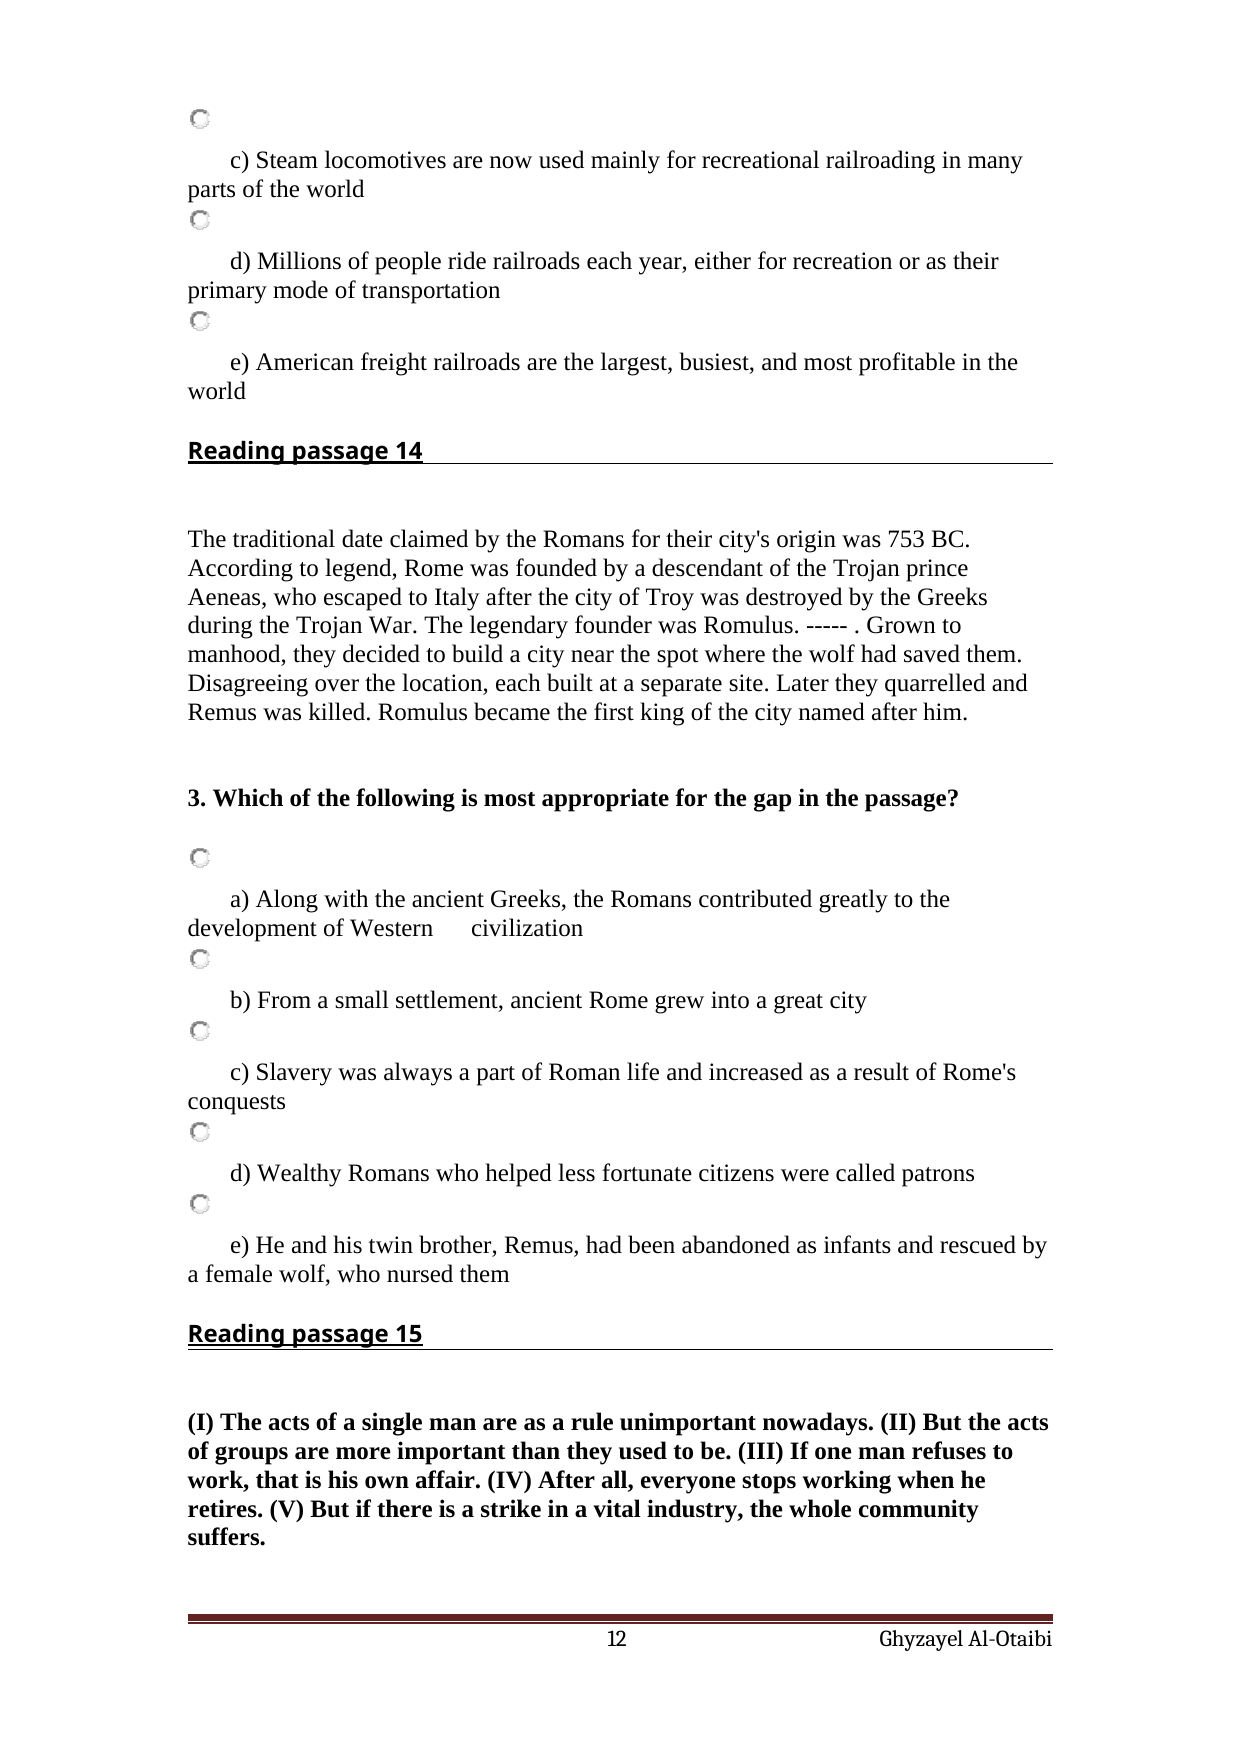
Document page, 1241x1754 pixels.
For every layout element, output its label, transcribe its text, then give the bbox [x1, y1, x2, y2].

text Reading passage 15 [187, 1317, 1053, 1349]
text (I) The acts of a single man are as a rule unimportant nowadays. (II) But the acts of groups are more important than they used to be. (III) If one man refuses to work, that is his own affair. (IV) After all, everyone stops working when he retires. (V) But if there is a strike in a vital industry, the whole community suffers. [187, 1379, 1053, 1579]
text Reading passage 14 [187, 434, 1053, 463]
text The traditional date claimed by the Romans for their city's origin was 753 BC. According to legend, Rome was founded by a descendant of the Trojan prince Aeneas, who escaped to Italy after the city of Troy was destroyed by the Greeks during the Trojan War. The legendary founder was Romulus. ----- . Grown to manhood, they decided to build a city near the spot where the wolf had saved them. Disagreeing over the location, each built at a separate site. Later they quarrelled and Remus was killed. Romulus became the first king of the city named after him. 3. Which of the following is most appropriate for the gap in the passage? a) Along with the ancient Greeks, the Romans contributed greatly to the development of Western civilization b) From a small settlement, ancient Rome grew into a great city c) Slavery was always a part of Roman life and increased as a result of Rome's conquests d) Wealthy Romans who helped less fortunate citizens were called patrons e) He and his twin brother, Remus, had been abandoned as infants and rescued by a female wolf, who nursed them [187, 496, 1053, 1288]
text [187, 102, 1053, 404]
